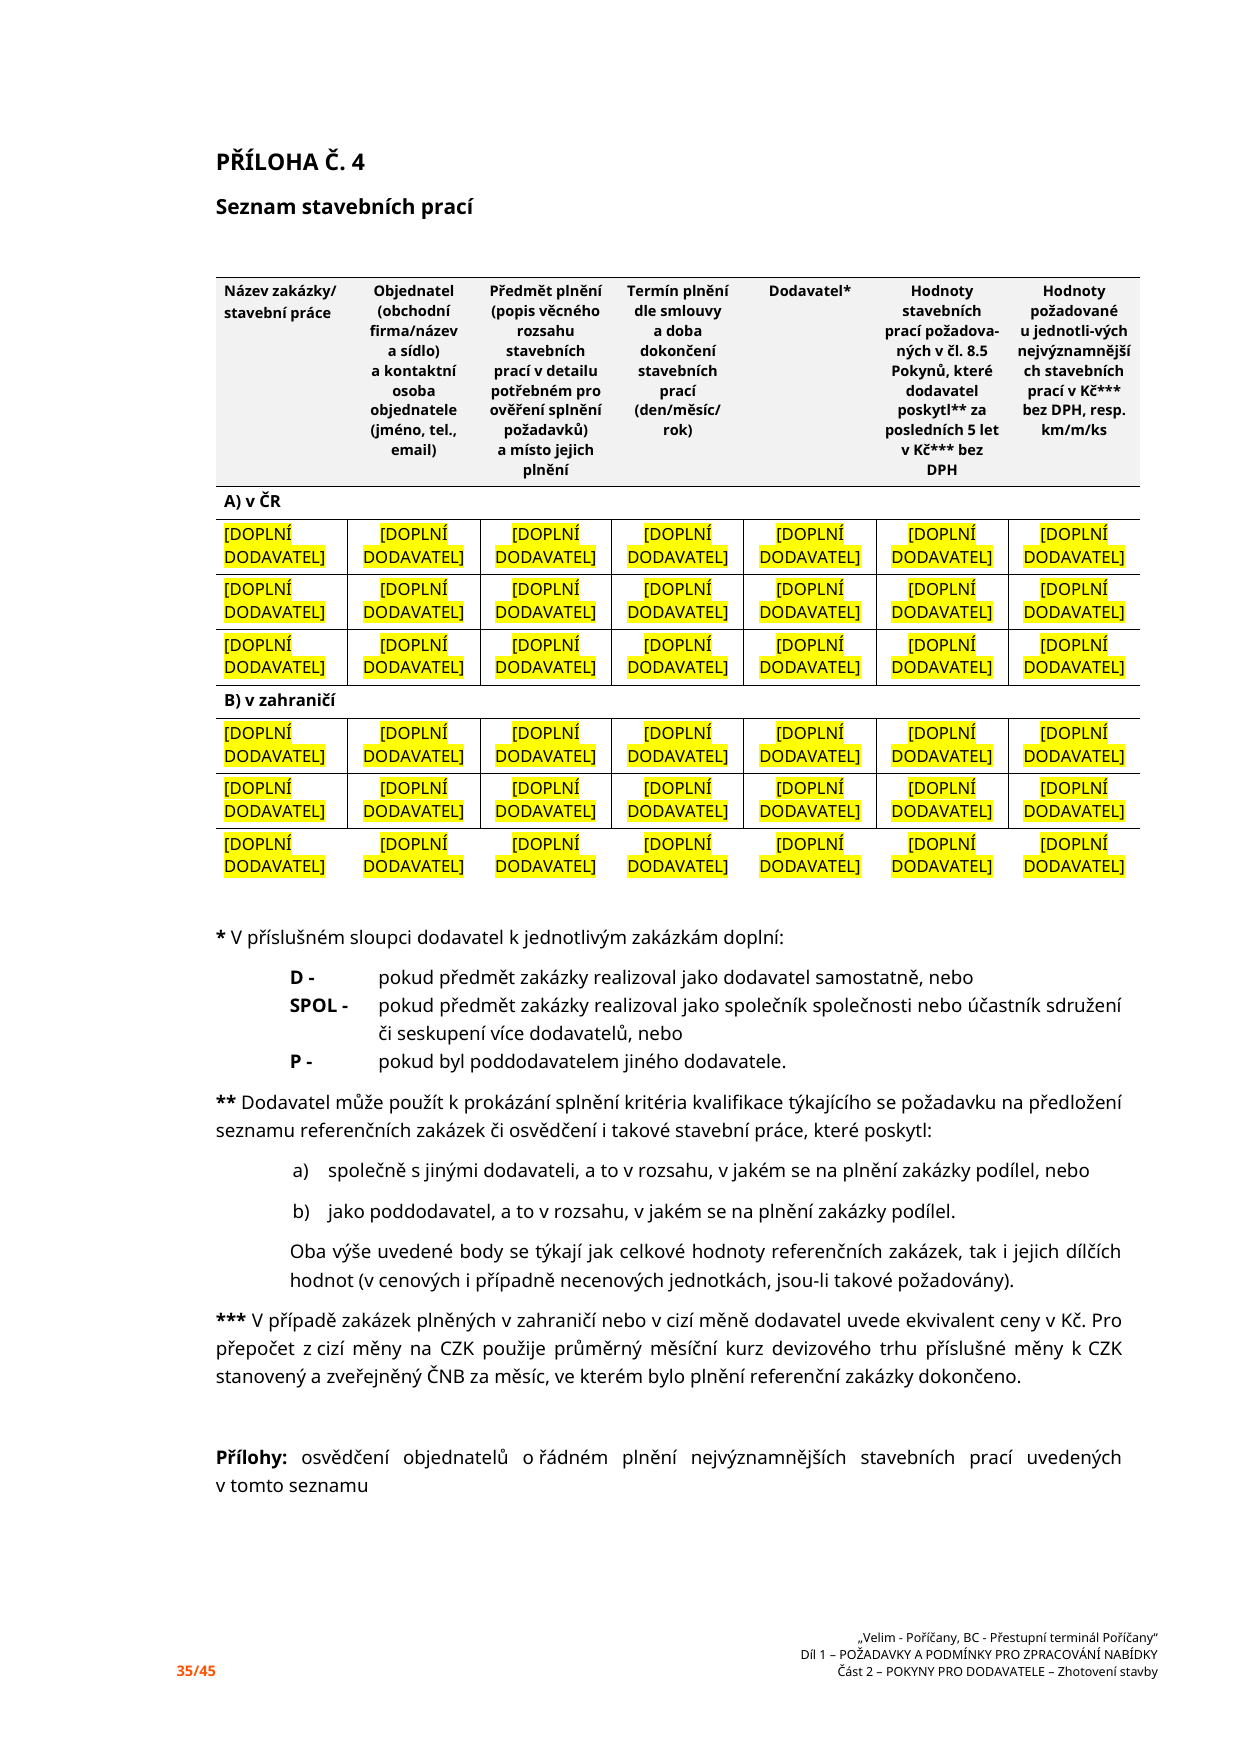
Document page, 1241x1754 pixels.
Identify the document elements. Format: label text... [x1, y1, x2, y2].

table_header Předmět plnění (popis věcného rozsahu stavebních prací v detailu potřebném pro ověření splnění požadavků) a místo jejich plnění [480, 278, 612, 486]
table_cell [DOPLNÍ DODAVATEL] [481, 630, 611, 685]
table_cell [DOPLNÍ DODAVATEL] [348, 829, 480, 884]
text D - pokud předmět zakázky realizoval jako dodavatel samostatně, nebo [289, 965, 1122, 990]
table_cell [DOPLNÍ DODAVATEL] [744, 829, 876, 884]
text * V příslušném sloupci dodavatel k jednotlivým zakázkám doplní: [216, 924, 1122, 950]
text Příloha č. 4 [216, 146, 1122, 177]
list společně s jinými dodavateli, a to v rozsahu, v jakém se na plnění zakázky podílel, nebo [292, 1158, 1122, 1183]
table_cell [DOPLNÍ DODAVATEL] [612, 630, 743, 685]
text Seznam stavebních prací [216, 192, 1122, 221]
table_header Název zakázky/ stavební práce [216, 278, 348, 486]
table_cell [DOPLNÍ DODAVATEL] [612, 719, 743, 773]
table_cell [DOPLNÍ DODAVATEL] [744, 719, 876, 773]
table_cell [DOPLNÍ DODAVATEL] [1009, 774, 1140, 828]
table_cell [DOPLNÍ DODAVATEL] [877, 520, 1008, 574]
text Přílohy: osvědčení objednatelů o řádném plnění nejvýznamnějších stavebních prací uvedených v tomto seznamu [216, 1444, 1122, 1498]
table_cell [DOPLNÍ DODAVATEL] [348, 774, 480, 828]
text *** V případě zakázek plněných v zahraničí nebo v cizí měně dodavatel uvede ekvivalent ceny v Kč. Pro přepočet z cizí měny na CZK použije průměrný měsíční kurz devizového trhu příslušné měny k CZK stanovený a zveřejněný ČNB za měsíc, ve kterém bylo plnění referenční zakázky dokončeno. [216, 1307, 1122, 1389]
table_cell [DOPLNÍ DODAVATEL] [1009, 719, 1140, 773]
table_cell [DOPLNÍ DODAVATEL] [744, 774, 876, 828]
table_cell [DOPLNÍ DODAVATEL] [348, 719, 480, 773]
table_cell [DOPLNÍ DODAVATEL] [481, 774, 611, 828]
table_cell [DOPLNÍ DODAVATEL] [612, 520, 743, 574]
table_cell [DOPLNÍ DODAVATEL] [216, 575, 347, 629]
table_cell [DOPLNÍ DODAVATEL] [348, 520, 480, 574]
table_header Objednatel (obchodní firma/název a sídlo) a kontaktní osoba objednatele (jméno, tel., email) [348, 278, 480, 486]
table_cell [DOPLNÍ DODAVATEL] [1009, 630, 1140, 685]
table_cell [DOPLNÍ DODAVATEL] [216, 774, 347, 828]
table_cell [DOPLNÍ DODAVATEL] [877, 774, 1008, 828]
table_header Hodnoty stavebních prací požadova- ných v čl. 8.5 Pokynů, které dodavatel poskytl** za posledních 5 let v Kč*** bez DPH [876, 278, 1008, 486]
text SPOL - pokud předmět zakázky realizoval jako společník společnosti nebo účastník sdružení či seskupení více dodavatelů, nebo [289, 993, 1122, 1046]
table_cell [DOPLNÍ DODAVATEL] [1008, 829, 1140, 884]
table_header Dodavatel* [744, 278, 876, 486]
table_cell [DOPLNÍ DODAVATEL] [744, 630, 876, 685]
table_cell [DOPLNÍ DODAVATEL] [216, 829, 348, 884]
table_cell [DOPLNÍ DODAVATEL] [876, 829, 1008, 884]
table_cell [DOPLNÍ DODAVATEL] [612, 829, 744, 884]
table_cell [DOPLNÍ DODAVATEL] [744, 520, 876, 574]
table_cell [DOPLNÍ DODAVATEL] [216, 520, 347, 574]
text P - pokud byl poddodavatelem jiného dodavatele. [289, 1049, 1122, 1074]
text Oba výše uvedené body se týkají jak celkové hodnoty referenčních zakázek, tak i jejich dílčích hodnot (v cenových i případně necenových jednotkách, jsou-li takové požadovány). [289, 1239, 1122, 1292]
table_cell [DOPLNÍ DODAVATEL] [481, 520, 611, 574]
table_cell [DOPLNÍ DODAVATEL] [348, 630, 480, 685]
text jako poddodavatel, a to v rozsahu, v jakém se na plnění zakázky podílel. [292, 1198, 1122, 1224]
table_cell [DOPLNÍ DODAVATEL] [216, 630, 347, 685]
table_cell [DOPLNÍ DODAVATEL] [1009, 520, 1140, 574]
table_cell [DOPLNÍ DODAVATEL] [877, 719, 1008, 773]
table_header Hodnoty požadované u jednotli-vých nejvýznamnějších stavebních prací v Kč*** bez DPH, resp. km/m/ks [1008, 278, 1140, 486]
table_cell [DOPLNÍ DODAVATEL] [348, 575, 480, 629]
table_cell [DOPLNÍ DODAVATEL] [1009, 575, 1140, 629]
text ** Dodavatel může použít k prokázání splnění kritéria kvalifikace týkajícího se požadavku na předložení seznamu referenčních zakázek či osvědčení i takové stavební práce, které poskytl: [216, 1089, 1122, 1143]
table_cell [DOPLNÍ DODAVATEL] [612, 774, 743, 828]
table_header Termín plnění dle smlouvy a doba dokončení stavebních prací (den/měsíc/ rok) [612, 278, 744, 486]
table_cell [DOPLNÍ DODAVATEL] [480, 829, 612, 884]
table_cell [DOPLNÍ DODAVATEL] [744, 575, 876, 629]
table_cell [DOPLNÍ DODAVATEL] [481, 575, 611, 629]
table_cell A) v ČR [216, 487, 1140, 518]
table_cell [DOPLNÍ DODAVATEL] [216, 719, 347, 773]
table_cell [DOPLNÍ DODAVATEL] [612, 575, 743, 629]
table_cell [DOPLNÍ DODAVATEL] [877, 575, 1008, 629]
table_cell [DOPLNÍ DODAVATEL] [877, 630, 1008, 685]
table_cell [DOPLNÍ DODAVATEL] [481, 719, 611, 773]
table_cell B) v zahraničí [216, 686, 1140, 717]
